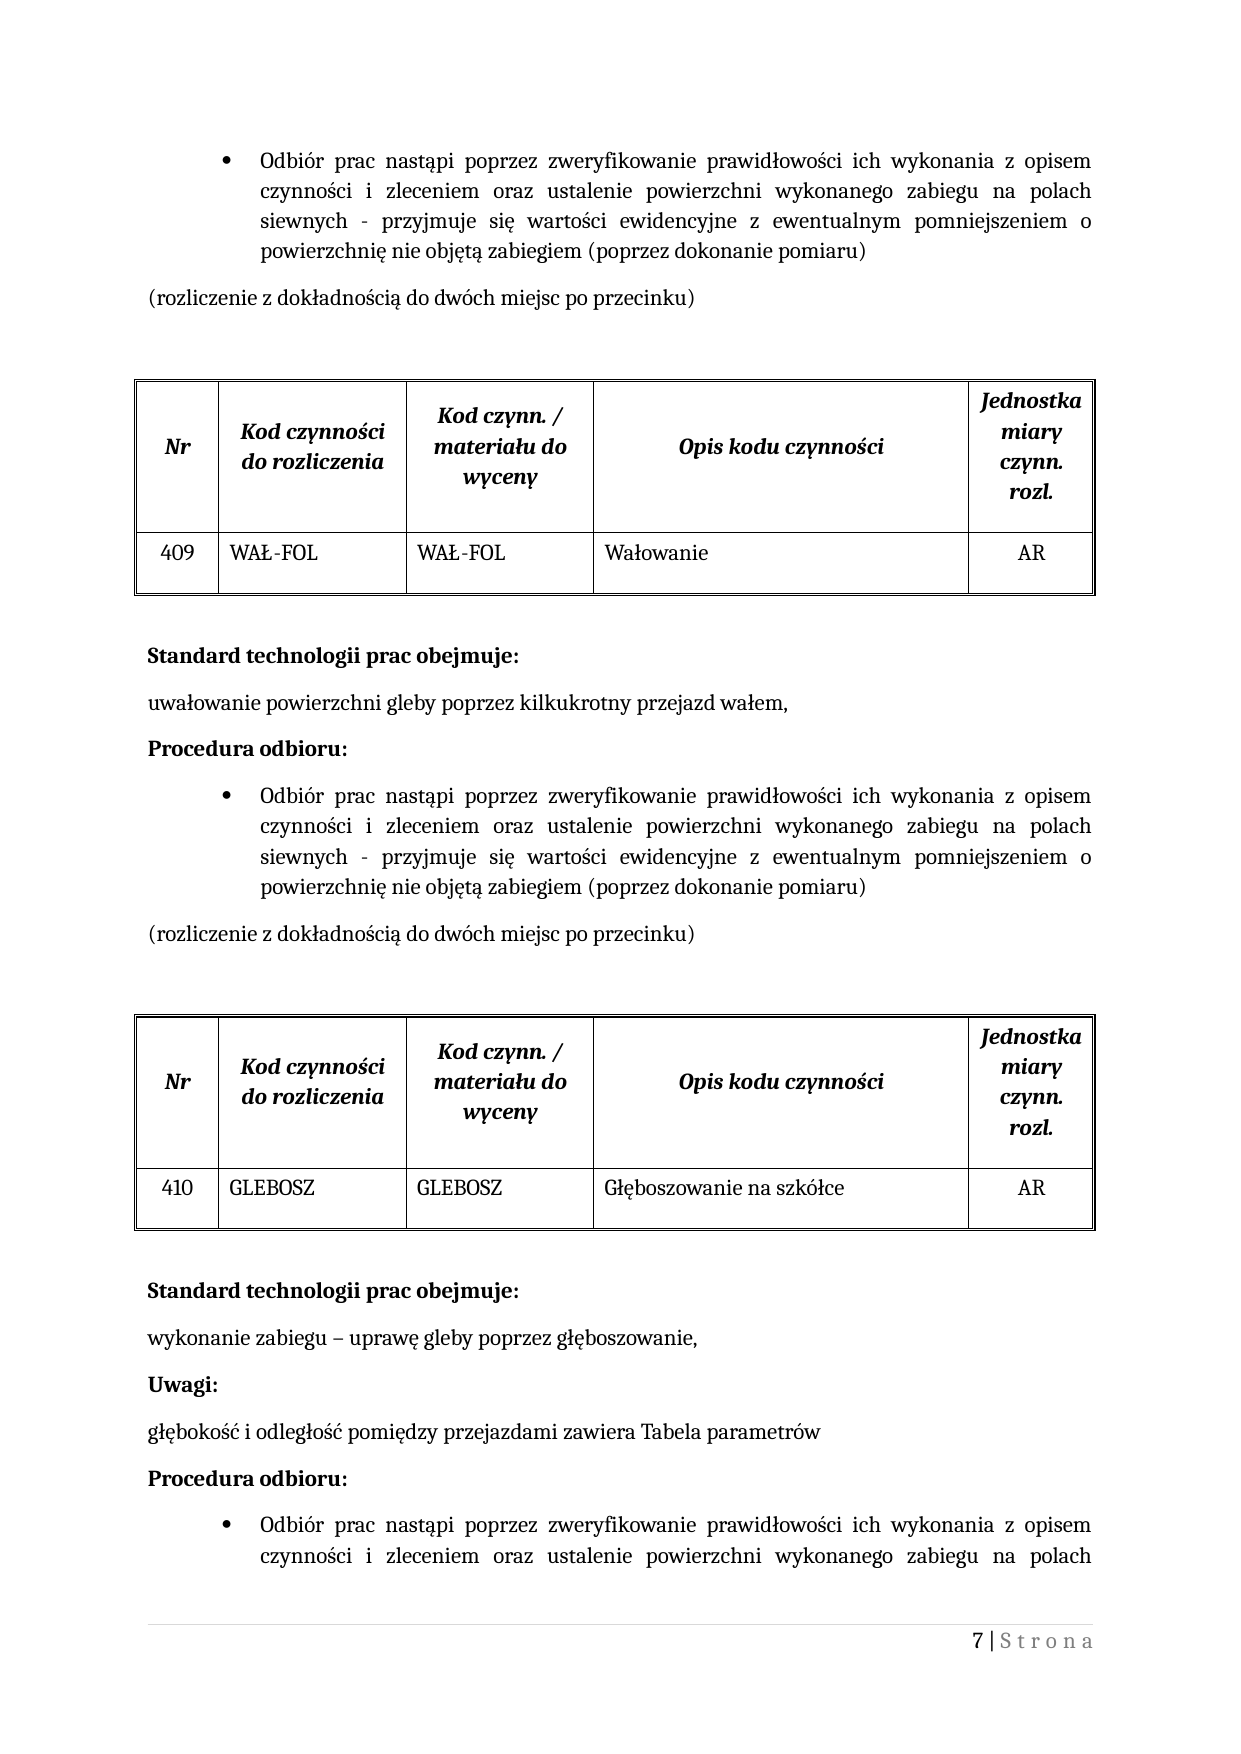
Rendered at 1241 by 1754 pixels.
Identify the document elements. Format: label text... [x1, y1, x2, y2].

text (rozliczenie z dokładnością do dwóch miejsc po przecinku) [148, 921, 1093, 947]
table_header Kod czynn. / materiału do wyceny [407, 1018, 593, 1167]
table_header Kod czynności do rozliczenia [219, 382, 406, 532]
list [223, 1512, 1093, 1569]
table_cell GLEBOSZ [219, 1169, 406, 1228]
table_cell WAŁ-FOL [219, 533, 406, 592]
text Standard technologii prac obejmuje: [148, 1278, 1093, 1304]
table_header Kod czynności do rozliczenia [219, 1018, 406, 1167]
text Procedura odbioru: [148, 736, 1093, 762]
table_cell WAŁ-FOL [407, 533, 593, 592]
table_cell Wałowanie [594, 533, 968, 592]
text Standard technologii prac obejmuje: [148, 642, 1093, 669]
table_header Kod czynn. / materiału do wyceny [407, 382, 593, 532]
table_header Nr [137, 1018, 218, 1167]
table_cell 410 [137, 1169, 218, 1228]
table_cell GLEBOSZ [407, 1169, 593, 1228]
text Procedura odbioru: [148, 1465, 1093, 1492]
table_cell 409 [137, 533, 218, 592]
table_cell Głęboszowanie na szkółce [594, 1169, 968, 1228]
list uwałowanie powierzchni gleby poprzez kilkukrotny przejazd wałem, [148, 689, 1093, 716]
text Uwagi: [148, 1372, 1093, 1398]
table_header Opis kodu czynności [594, 382, 968, 532]
table_cell AR [969, 1169, 1092, 1228]
table_header Opis kodu czynności [594, 1018, 968, 1167]
text głębokość i odległość pomiędzy przejazdami zawiera Tabela parametrów [148, 1418, 1093, 1445]
list wykonanie zabiegu – uprawę gleby poprzez głęboszowanie, [148, 1325, 1093, 1351]
table_header Jednostka miary czynn. rozl. [969, 382, 1092, 532]
table_header Jednostka miary czynn. rozl. [969, 1018, 1092, 1167]
table_cell AR [969, 533, 1092, 592]
text (rozliczenie z dokładnością do dwóch miejsc po przecinku) [148, 285, 1093, 311]
table_header Nr [137, 382, 218, 532]
